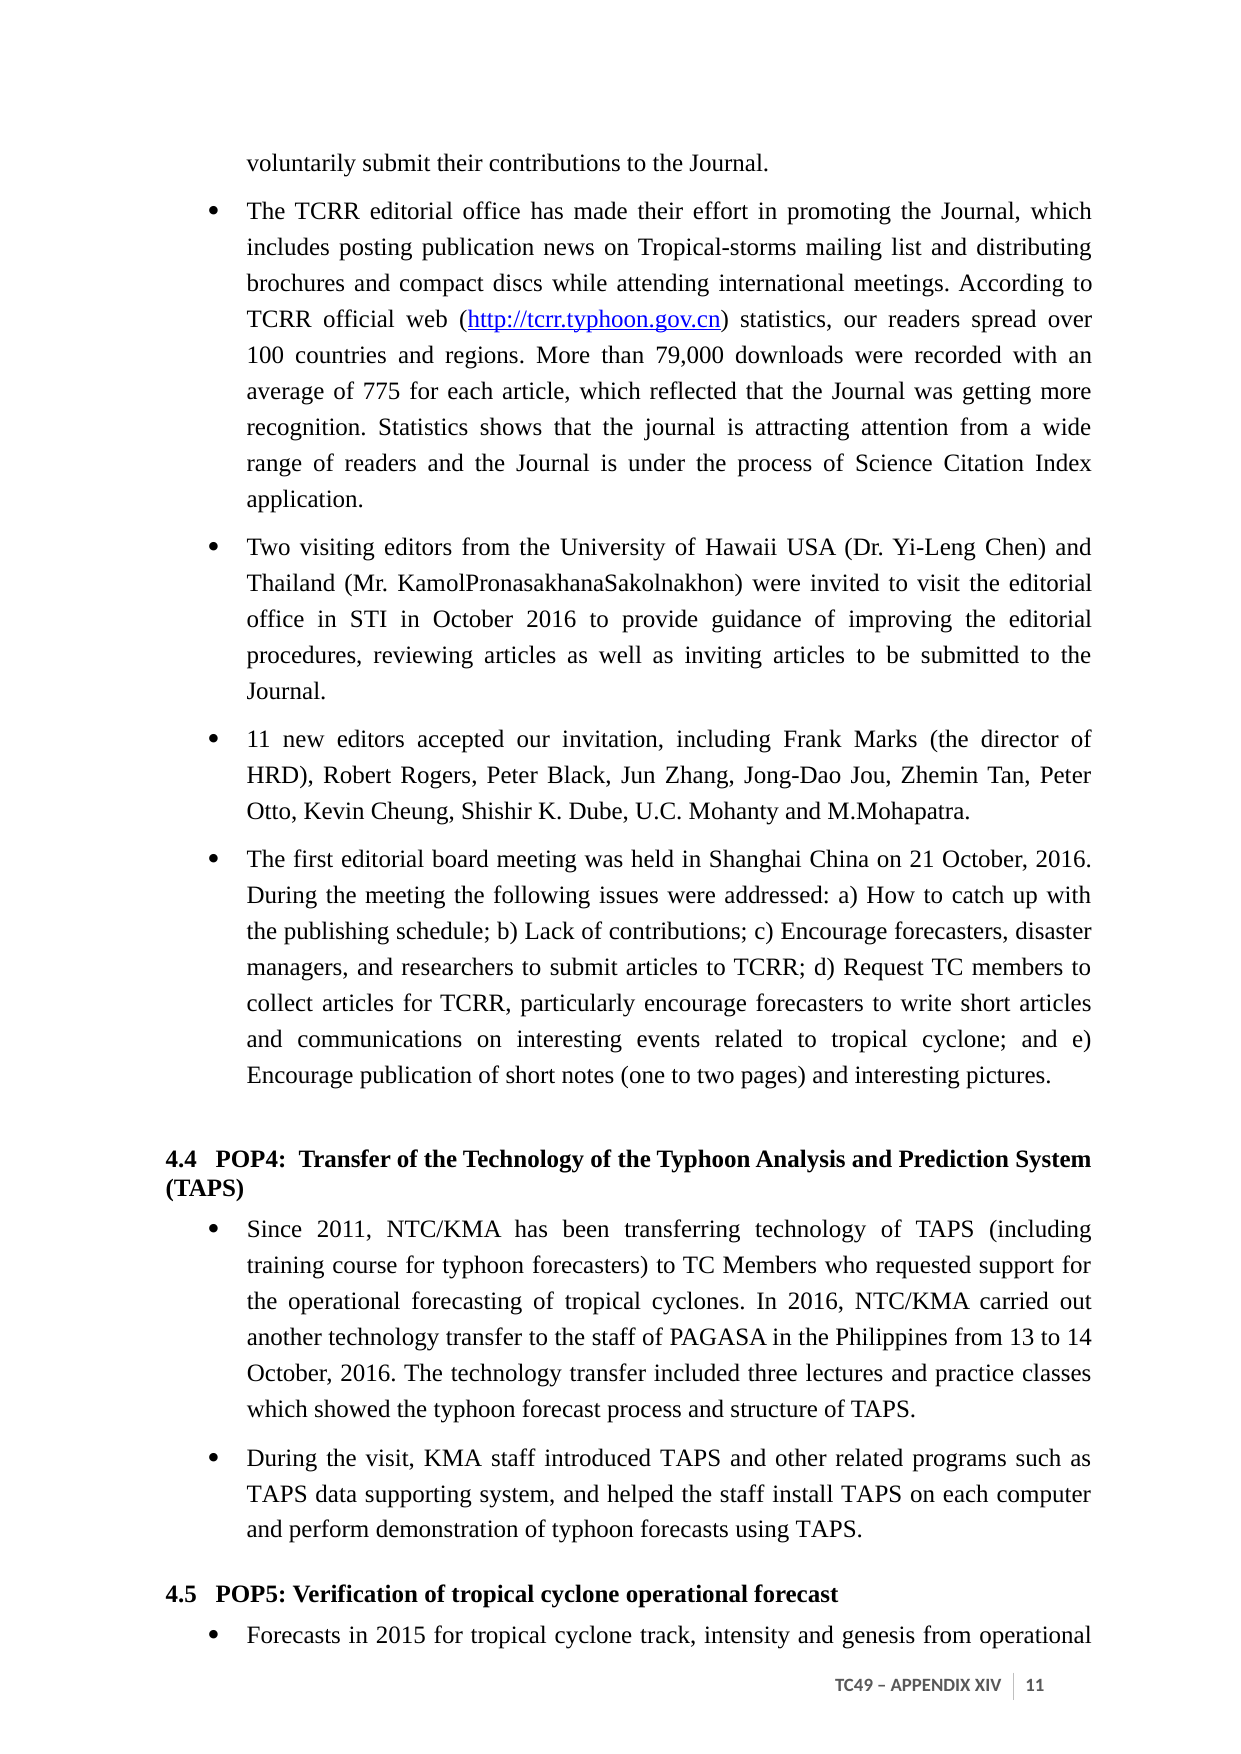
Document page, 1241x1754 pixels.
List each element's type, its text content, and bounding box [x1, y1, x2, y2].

list 4.4 POP4: Transfer of the Technology of the Typhoon Analysis and Prediction System (TAPS) [165, 1144, 1092, 1202]
list The TCRR editorial office has made their effort in promoting the Journal, which includes posting publication news on Tropical-storms mailing list and distributing brochures and compact discs while attending international meetings. According to TCRR official web (http://tcrr.typhoon.gov.cn) statistics, our readers spread over 100 countries and regions. More than 79,000 downloads were recorded with an average of 775 for each article, which reflected that the Journal was getting more recognition. Statistics shows that the journal is attracting attention from a wide range of readers and the Journal is under the process of Science Citation Index application. [209, 196, 1092, 512]
list During the visit, KMA staff introduced TAPS and other related programs such as TAPS data supporting system, and helped the staff install TAPS on each computer and perform demonstration of typhoon forecasts using TAPS. [209, 1443, 1092, 1543]
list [209, 1621, 1092, 1649]
list Two visiting editors from the University of Hawaii USA (Dr. Yi-Leng Chen) and Thailand (Mr. KamolPronasakhanaSakolnakhon) were invited to visit the editorial office in STI in October 2016 to provide guidance of improving the editorial procedures, reviewing articles as well as inviting articles to be submitted to the Journal. [209, 532, 1092, 704]
list The first editorial board meeting was held in Shanghai China on 21 October, 2016. During the meeting the following issues were addressed: a) How to catch up with the publishing schedule; b) Lack of contributions; c) Encourage forecasters, disaster managers, and researchers to submit articles to TCRR; d) Request TC members to collect articles for TCRR, particularly encourage forecasters to write short articles and communications on interesting events related to tropical cyclone; and e) Encourage publication of short notes (one to two pages) and interesting pictures. [209, 844, 1092, 1089]
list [209, 148, 1092, 176]
list 4.5 POP5: Verification of tropical cyclone operational forecast [165, 1579, 1092, 1608]
list Since 2011, NTC/KMA has been transferring technology of TAPS (including training course for typhoon forecasters) to TC Members who requested support for the operational forecasting of tropical cyclones. In 2016, NTC/KMA carried out another technology transfer to the staff of PAGASA in the Philippines from 13 to 14 October, 2016. The technology transfer included three lectures and practice classes which showed the typhoon forecast process and structure of TAPS. [209, 1214, 1092, 1423]
list 11 new editors accepted our invitation, including Frank Marks (the director of HRD), Robert Rogers, Peter Black, Jun Zhang, Jong-Dao Jou, Zhemin Tan, Peter Otto, Kevin Cheung, Shishir K. Dube, U.C. Mohanty and M.Mohapatra. [209, 724, 1092, 825]
